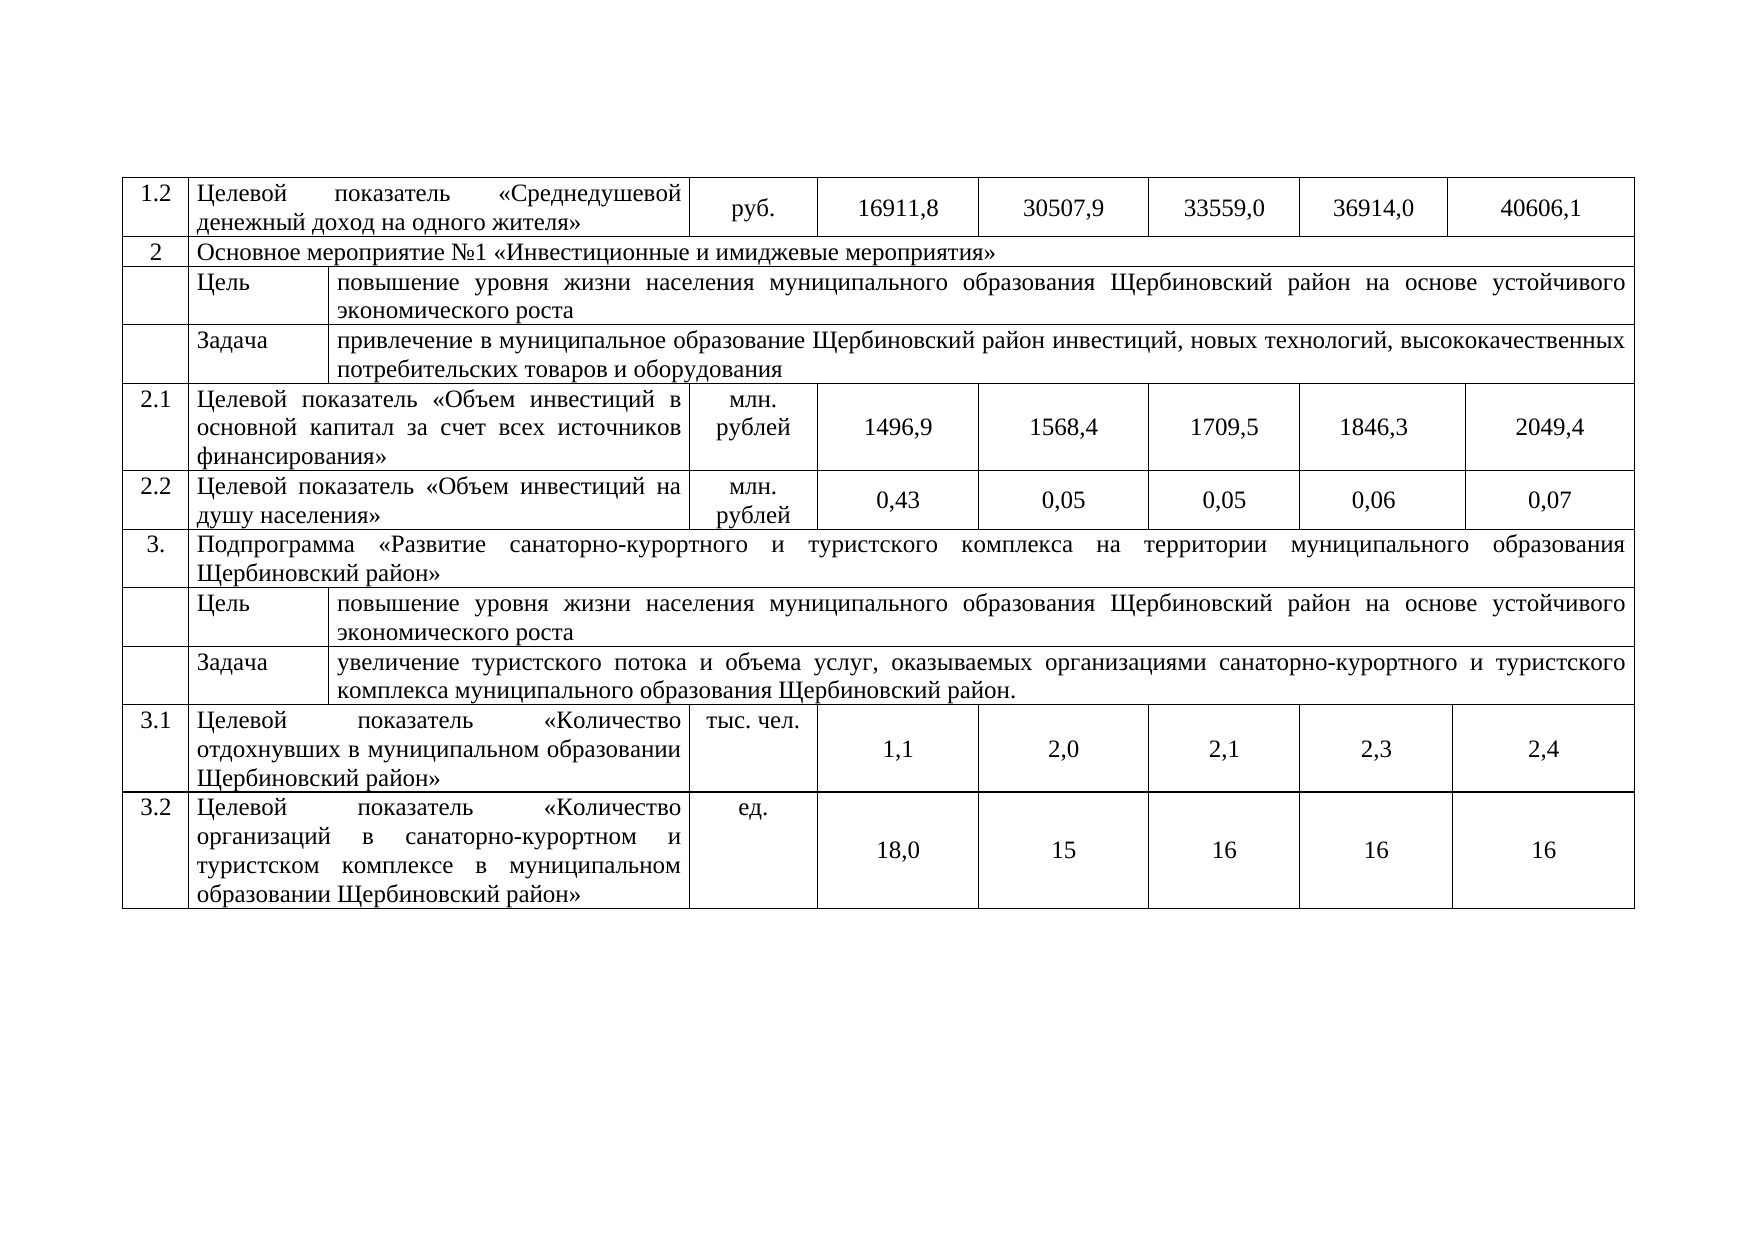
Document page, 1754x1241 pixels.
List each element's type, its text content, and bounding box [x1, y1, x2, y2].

table_cell Цель [189, 588, 328, 646]
table_cell повышение уровня жизни населения муниципального образования Щербиновский район на основе устойчивого экономического роста [329, 267, 1634, 324]
table_cell 33559,0 [1149, 178, 1299, 236]
table_cell [123, 267, 188, 324]
table_cell повышение уровня жизни населения муниципального образования Щербиновский район на основе устойчивого экономического роста [329, 588, 1634, 646]
table_cell 1846,3 [1300, 384, 1447, 470]
table_cell Подпрограмма «Развитие санаторно-курортного и туристского комплекса на территории муниципального образования Щербиновский район» [189, 530, 1634, 587]
table_cell 1,1 [818, 705, 978, 791]
table_cell 2049,4 [1466, 384, 1634, 470]
table_cell 16 [1300, 793, 1452, 907]
table_cell 2 [123, 237, 188, 266]
table_cell 2,3 [1300, 705, 1452, 791]
table_cell Задача [189, 647, 328, 704]
table_cell млн. рублей [690, 384, 817, 470]
table_cell [1448, 384, 1465, 470]
table_cell [123, 588, 188, 646]
table_cell Цель [189, 267, 328, 324]
table_cell 0,05 [1149, 471, 1299, 528]
table_cell 0,05 [979, 471, 1148, 528]
table_cell 16911,8 [818, 178, 978, 236]
table_cell Основное мероприятие №1 «Инвестиционные и имиджевые мероприятия» [189, 237, 1634, 266]
table_cell 2.1 [123, 384, 188, 470]
table_cell 15 [979, 793, 1148, 907]
table_cell тыс. чел. [690, 705, 817, 791]
table_cell 16 [1453, 793, 1634, 907]
table_cell 1.2 [123, 178, 188, 236]
table_cell 1568,4 [979, 384, 1148, 470]
table_cell 0,07 [1466, 471, 1634, 528]
table_cell [123, 325, 188, 383]
table_cell 3.1 [123, 705, 188, 791]
table_cell Целевой показатель «Среднедушевой денежный доход на одного жителя» [189, 178, 689, 236]
table_cell 0,43 [818, 471, 978, 528]
table_cell 3.2 [123, 793, 188, 907]
table_cell 16 [1149, 793, 1299, 907]
table_cell 0,06 [1300, 471, 1447, 528]
table_cell 3. [123, 530, 188, 587]
table_cell увеличение туристского потока и объема услуг, оказываемых организациями санаторно-курортного и туристского комплекса муниципального образования Щербиновский район. [329, 647, 1634, 704]
table_cell 2,4 [1453, 705, 1634, 791]
table_cell [1448, 471, 1465, 528]
table_cell руб. [690, 178, 817, 236]
table_cell [123, 647, 188, 704]
table_cell Задача [189, 325, 328, 383]
table_cell Целевой показатель «Объем инвестиций на душу населения» [189, 471, 689, 528]
table_cell привлечение в муниципальное образование Щербиновский район инвестиций, новых технологий, высококачественных потребительских товаров и оборудования [329, 325, 1634, 383]
table_cell 18,0 [818, 793, 978, 907]
table_cell 30507,9 [979, 178, 1148, 236]
table_cell 40606,1 [1448, 178, 1634, 236]
table_cell 1709,5 [1149, 384, 1299, 470]
table_cell 36914,0 [1300, 178, 1447, 236]
table_cell 1496,9 [818, 384, 978, 470]
table_cell ед. [690, 793, 817, 907]
table_cell Целевой показатель «Количество отдохнувших в муниципальном образовании Щербиновский район» [189, 705, 689, 791]
table_cell млн. рублей [690, 471, 817, 528]
table_cell Целевой показатель «Объем инвестиций в основной капитал за счет всех источников финансирования» [189, 384, 689, 470]
table_cell 2.2 [123, 471, 188, 528]
table_cell Целевой показатель «Количество организаций в санаторно-курортном и туристском комплексе в муниципальном образовании Щербиновский район» [189, 793, 689, 907]
table_cell 2,0 [979, 705, 1148, 791]
table_cell 2,1 [1149, 705, 1299, 791]
